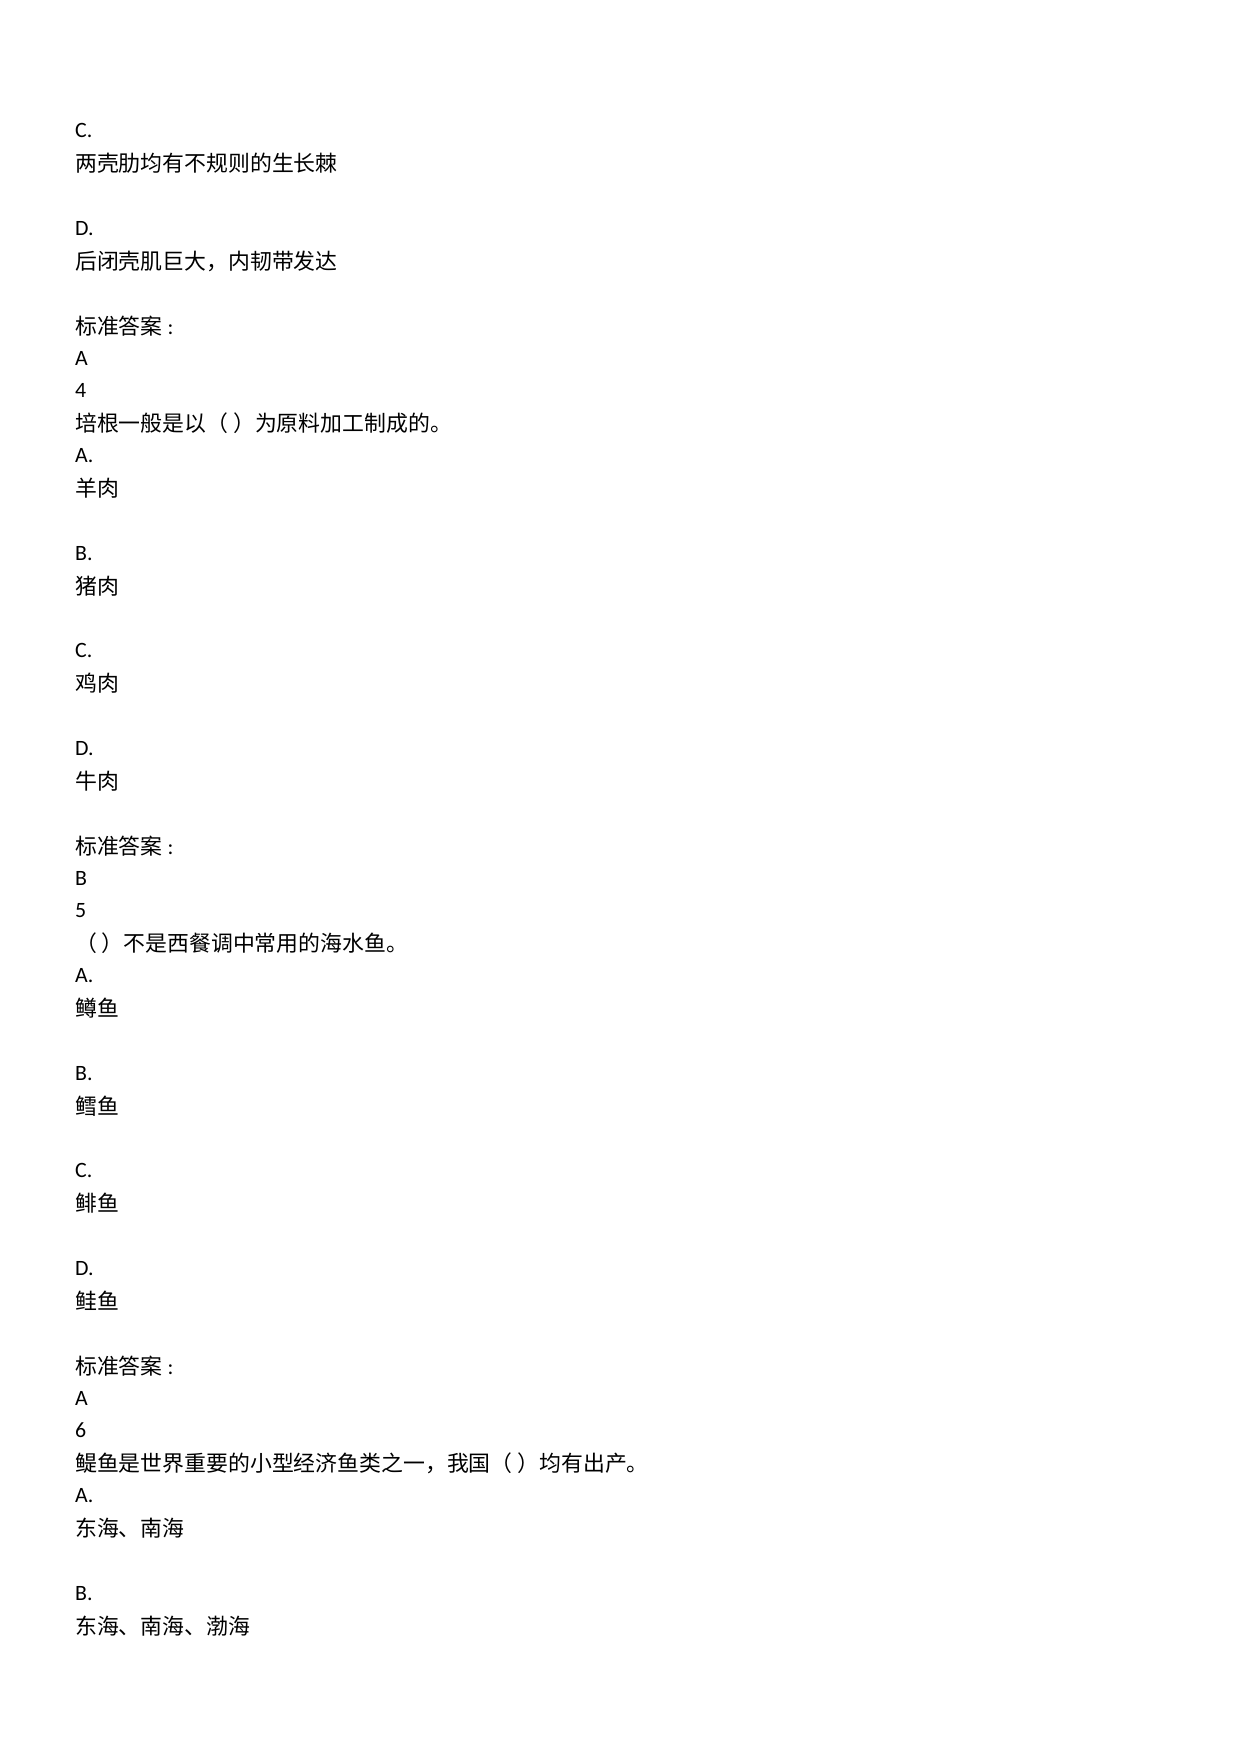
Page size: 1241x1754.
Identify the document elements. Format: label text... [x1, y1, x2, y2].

text A [75, 1381, 1165, 1413]
text C. [75, 1153, 1165, 1186]
text C. [75, 633, 1165, 666]
text （ ）不是西餐调中常用的海水鱼。 [75, 926, 1165, 958]
text 后闭壳肌巨大，内韧带发达 [75, 243, 1165, 276]
text C. [75, 113, 1165, 146]
text 鸡肉 [75, 666, 1165, 698]
text 标准答案 : [75, 1348, 1165, 1381]
text 东海、南海 [75, 1511, 1165, 1543]
text 东海、南海、渤海 [75, 1608, 1165, 1641]
text D. [75, 1251, 1165, 1283]
text 鳟鱼 [75, 991, 1165, 1023]
text 羊肉 [75, 471, 1165, 503]
text B. [75, 1576, 1165, 1608]
text 鳀鱼是世界重要的小型经济鱼类之一，我国（ ）均有出产。 [75, 1446, 1165, 1478]
text 6 [75, 1413, 1165, 1446]
text B [75, 861, 1165, 893]
text A [75, 341, 1165, 373]
text 两壳肋均有不规则的生长棘 [75, 146, 1165, 178]
text B. [75, 536, 1165, 568]
text 5 [75, 893, 1165, 926]
text 培根一般是以（ ）为原料加工制成的。 [75, 406, 1165, 438]
text 牛肉 [75, 763, 1165, 796]
text 猪肉 [75, 568, 1165, 601]
text A. [75, 958, 1165, 991]
text 鲱鱼 [75, 1186, 1165, 1218]
text 鲑鱼 [75, 1283, 1165, 1316]
text A. [75, 1478, 1165, 1511]
text D. [75, 731, 1165, 763]
text 4 [75, 373, 1165, 406]
text B. [75, 1056, 1165, 1088]
text A. [75, 438, 1165, 471]
text 鳕鱼 [75, 1088, 1165, 1121]
text 标准答案 : [75, 308, 1165, 341]
text 标准答案 : [75, 828, 1165, 861]
text D. [75, 211, 1165, 243]
